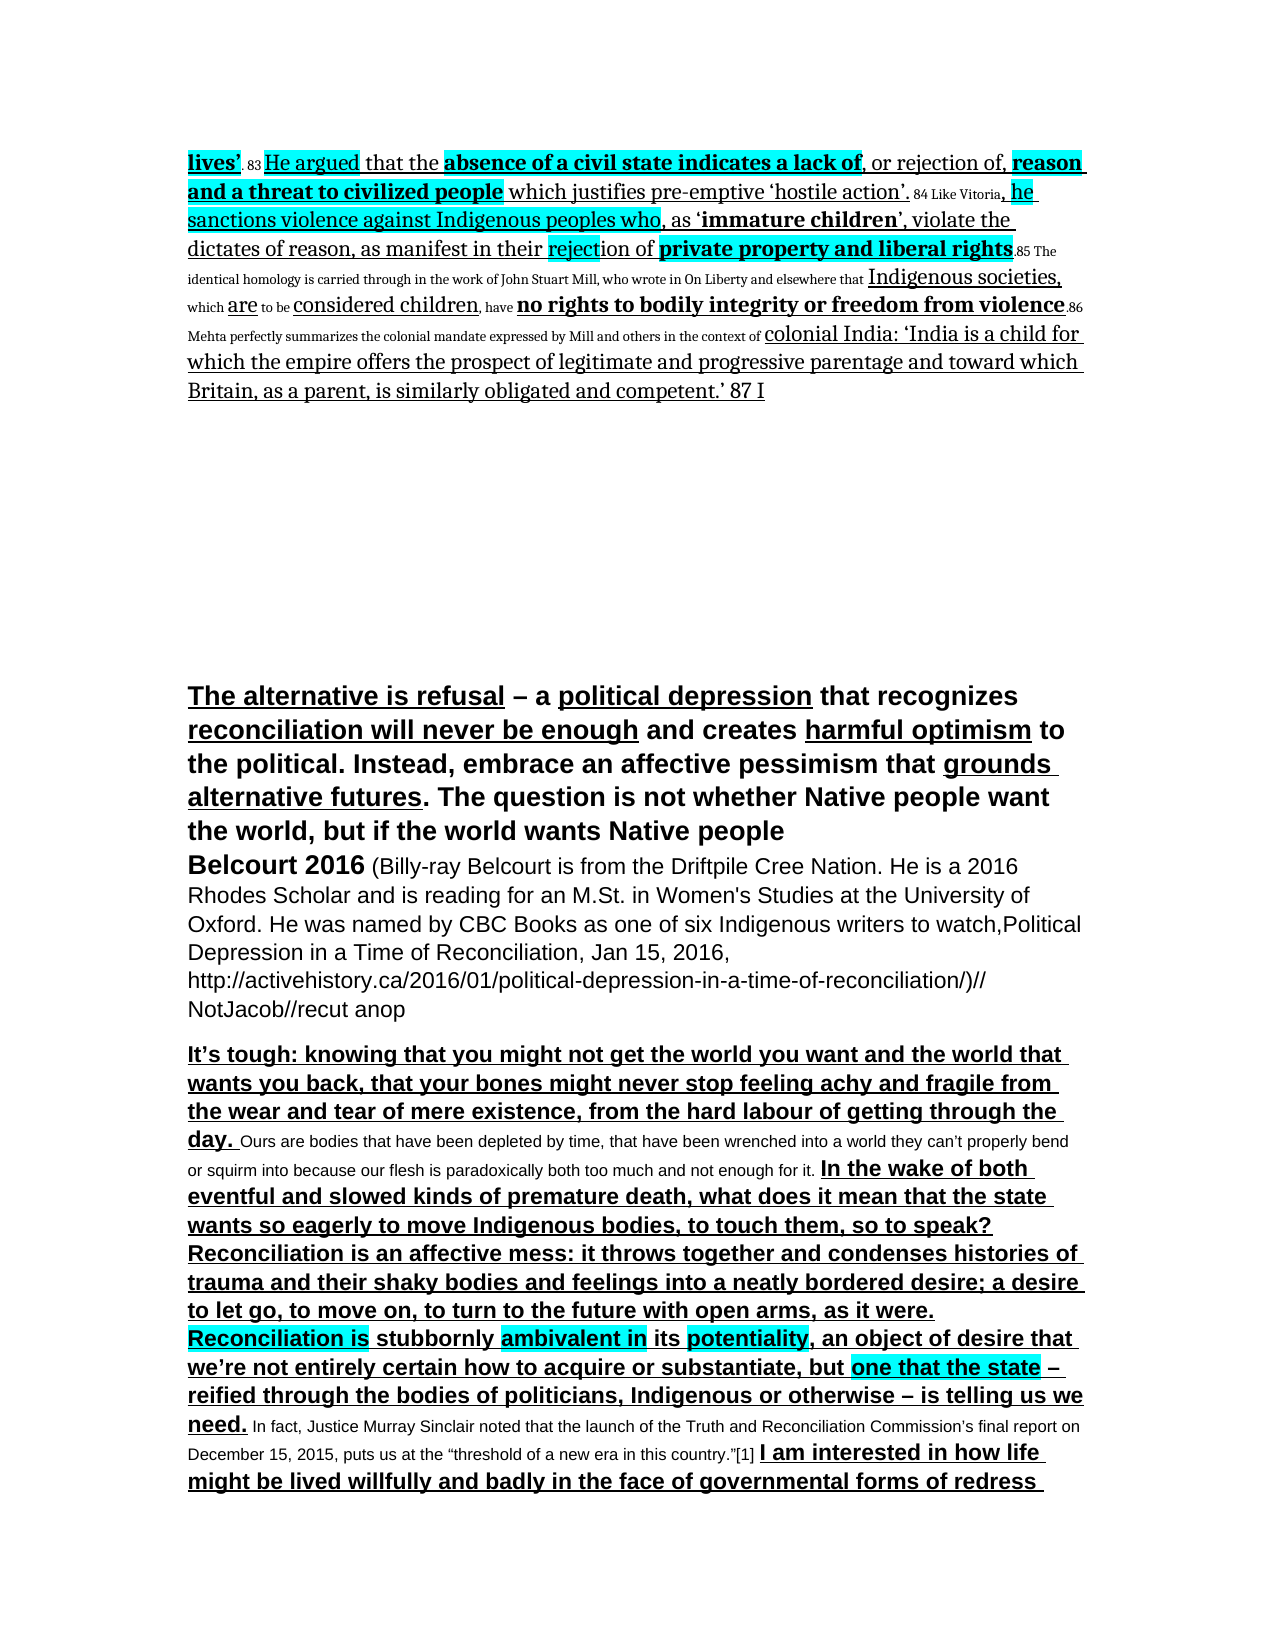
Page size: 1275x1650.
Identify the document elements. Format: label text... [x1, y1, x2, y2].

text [187, 150, 1087, 404]
subtitle The alternative is refusal – a political depression that recognizes reconciliation will never be enough and creates harmful optimism to the political. Instead, embrace an affective pessimism that grounds alternative futures. The question is not whether Native people want the world, but if the world wants Native people [187, 680, 1087, 846]
text Belcourt 2016 (Billy-ray Belcourt is from the Driftpile Cree Nation. He is a 2016 Rhodes Scholar and is reading for an M.St. in Women's Studies at the University of Oxford. He was named by CBC Books as one of six Indigenous writers to watch,Political Depression in a Time of Reconciliation, Jan 15, 2016, http://activehistory.ca/2016/01/political-depression-in-a-time-of-reconciliation/)//NotJacob//recut anop [187, 849, 1087, 1022]
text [187, 1041, 1087, 1494]
